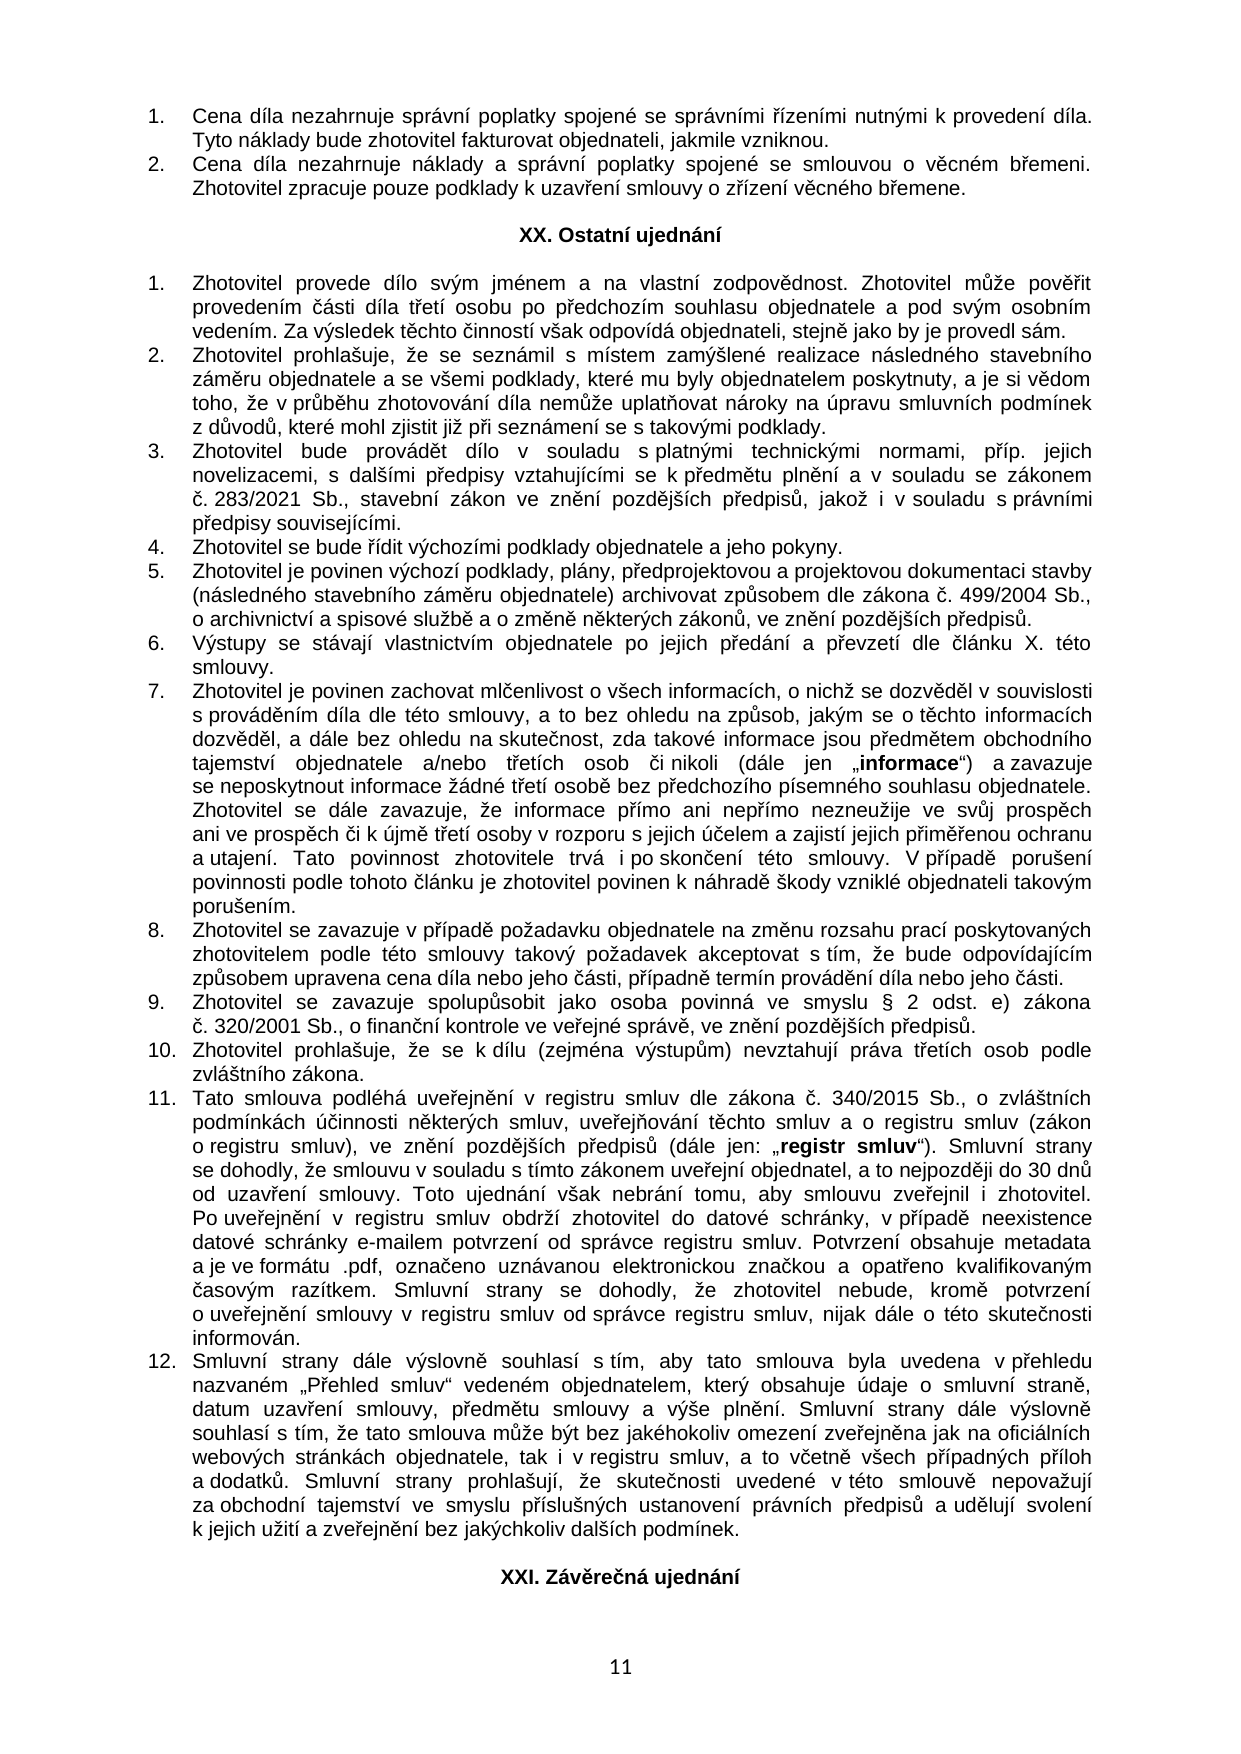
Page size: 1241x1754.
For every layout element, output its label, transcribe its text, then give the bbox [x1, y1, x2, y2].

list Zhotovitel se zavazuje v případě požadavku objednatele na změnu rozsahu prací poskytovaných zhotovitelem podle této smlouvy takový požadavek akceptovat s tím, že bude odpovídajícím způsobem upravena cena díla nebo jeho části, případně termín provádění díla nebo jeho části. [148, 918, 1092, 990]
list Zhotovitel se bude řídit výchozími podklady objednatele a jeho pokyny. [148, 535, 1092, 559]
list Zhotovitel provede dílo svým jménem a na vlastní zodpovědnost. Zhotovitel může pověřit provedením části díla třetí osobu po předchozím souhlasu objednatele a pod svým osobním vedením. Za výsledek těchto činností však odpovídá objednateli, stejně jako by je provedl sám. [148, 271, 1092, 343]
list Výstupy se stávají vlastnictvím objednatele po jejich předání a převzetí dle článku X. této smlouvy. [148, 631, 1092, 678]
list Tato smlouva podléhá uveřejnění v registru smluv dle zákona č. 340/2015 Sb., o zvláštních podmínkách účinnosti některých smluv, uveřejňování těchto smluv a o registru smluv (zákon o registru smluv), ve znění pozdějších předpisů (dále jen: „registr smluv“). Smluvní strany se dohodly, že smlouvu v souladu s tímto zákonem uveřejní objednatel, a to nejpozději do 30 dnů od uzavření smlouvy. Toto ujednání však nebrání tomu, aby smlouvu zveřejnil i zhotovitel. Po uveřejnění v registru smluv obdrží zhotovitel do datové schránky, v případě neexistence datové schránky e-mailem potvrzení od správce registru smluv. Potvrzení obsahuje metadata a je ve formátu .pdf, označeno uznávanou elektronickou značkou a opatřeno kvalifikovaným časovým razítkem. Smluvní strany se dohodly, že zhotovitel nebude, kromě potvrzení o uveřejnění smlouvy v registru smluv od správce registru smluv, nijak dále o této skutečnosti informován. [148, 1086, 1092, 1349]
text XXI. Závěrečná ujednání [148, 1565, 1092, 1589]
list Zhotovitel je povinen výchozí podklady, plány, předprojektovou a projektovou dokumentaci stavby (následného stavebního záměru objednatele) archivovat způsobem dle zákona č. 499/2004 Sb., o archivnictví a spisové službě a o změně některých zákonů, ve znění pozdějších předpisů. [148, 559, 1092, 631]
list Zhotovitel prohlašuje, že se k dílu (zejména výstupům) nevztahují práva třetích osob podle zvláštního zákona. [148, 1038, 1092, 1086]
list Zhotovitel se zavazuje spolupůsobit jako osoba povinná ve smyslu § 2 odst. e) zákona č. 320/2001 Sb., o finanční kontrole ve veřejné správě, ve znění pozdějších předpisů. [148, 990, 1092, 1038]
list Zhotovitel bude provádět dílo v souladu s platnými technickými normami, příp. jejich novelizacemi, s dalšími předpisy vztahujícími se k předmětu plnění a v souladu se zákonem č. 283/2021 Sb., stavební zákon ve znění pozdějších předpisů, jakož i v souladu s právními předpisy souvisejícími. [148, 439, 1092, 535]
list Zhotovitel prohlašuje, že se seznámil s místem zamýšlené realizace následného stavebního záměru objednatele a se všemi podklady, které mu byly objednatelem poskytnuty, a je si vědom toho, že v průběhu zhotovování díla nemůže uplatňovat nároky na úpravu smluvních podmínek z důvodů, které mohl zjistit již při seznámení se s takovými podklady. [148, 343, 1092, 439]
list Zhotovitel je povinen zachovat mlčenlivost o všech informacích, o nichž se dozvěděl v souvislosti s prováděním díla dle této smlouvy, a to bez ohledu na způsob, jakým se o těchto informacích dozvěděl, a dále bez ohledu na skutečnost, zda takové informace jsou předmětem obchodního tajemství objednatele a/nebo třetích osob či nikoli (dále jen „informace“) a zavazuje se neposkytnout informace žádné třetí osobě bez předchozího písemného souhlasu objednatele. Zhotovitel se dále zavazuje, že informace přímo ani nepřímo nezneužije ve svůj prospěch ani ve prospěch či k újmě třetí osoby v rozporu s jejich účelem a zajistí jejich přiměřenou ochranu a utajení. Tato povinnost zhotovitele trvá i po skončení této smlouvy. V případě porušení povinnosti podle tohoto článku je zhotovitel povinen k náhradě škody vzniklé objednateli takovým porušením. [148, 678, 1092, 918]
list Cena díla nezahrnuje správní poplatky spojené se správními řízeními nutnými k provedení díla. Tyto náklady bude zhotovitel fakturovat objednateli, jakmile vzniknou. [148, 103, 1092, 151]
list Cena díla nezahrnuje náklady a správní poplatky spojené se smlouvou o věcném břemeni. Zhotovitel zpracuje pouze podklady k uzavření smlouvy o zřízení věcného břemene. [148, 151, 1092, 199]
list Smluvní strany dále výslovně souhlasí s tím, aby tato smlouva byla uvedena v přehledu nazvaném „Přehled smluv“ vedeném objednatelem, který obsahuje údaje o smluvní straně, datum uzavření smlouvy, předmětu smlouvy a výše plnění. Smluvní strany dále výslovně souhlasí s tím, že tato smlouva může být bez jakéhokoliv omezení zveřejněna jak na oficiálních webových stránkách objednatele, tak i v registru smluv, a to včetně všech případných příloh a dodatků. Smluvní strany prohlašují, že skutečnosti uvedené v této smlouvě nepovažují za obchodní tajemství ve smyslu příslušných ustanovení právních předpisů a udělují svolení k jejich užití a zveřejnění bez jakýchkoliv dalších podmínek. [148, 1349, 1092, 1541]
text XX. Ostatní ujednání [148, 223, 1092, 247]
